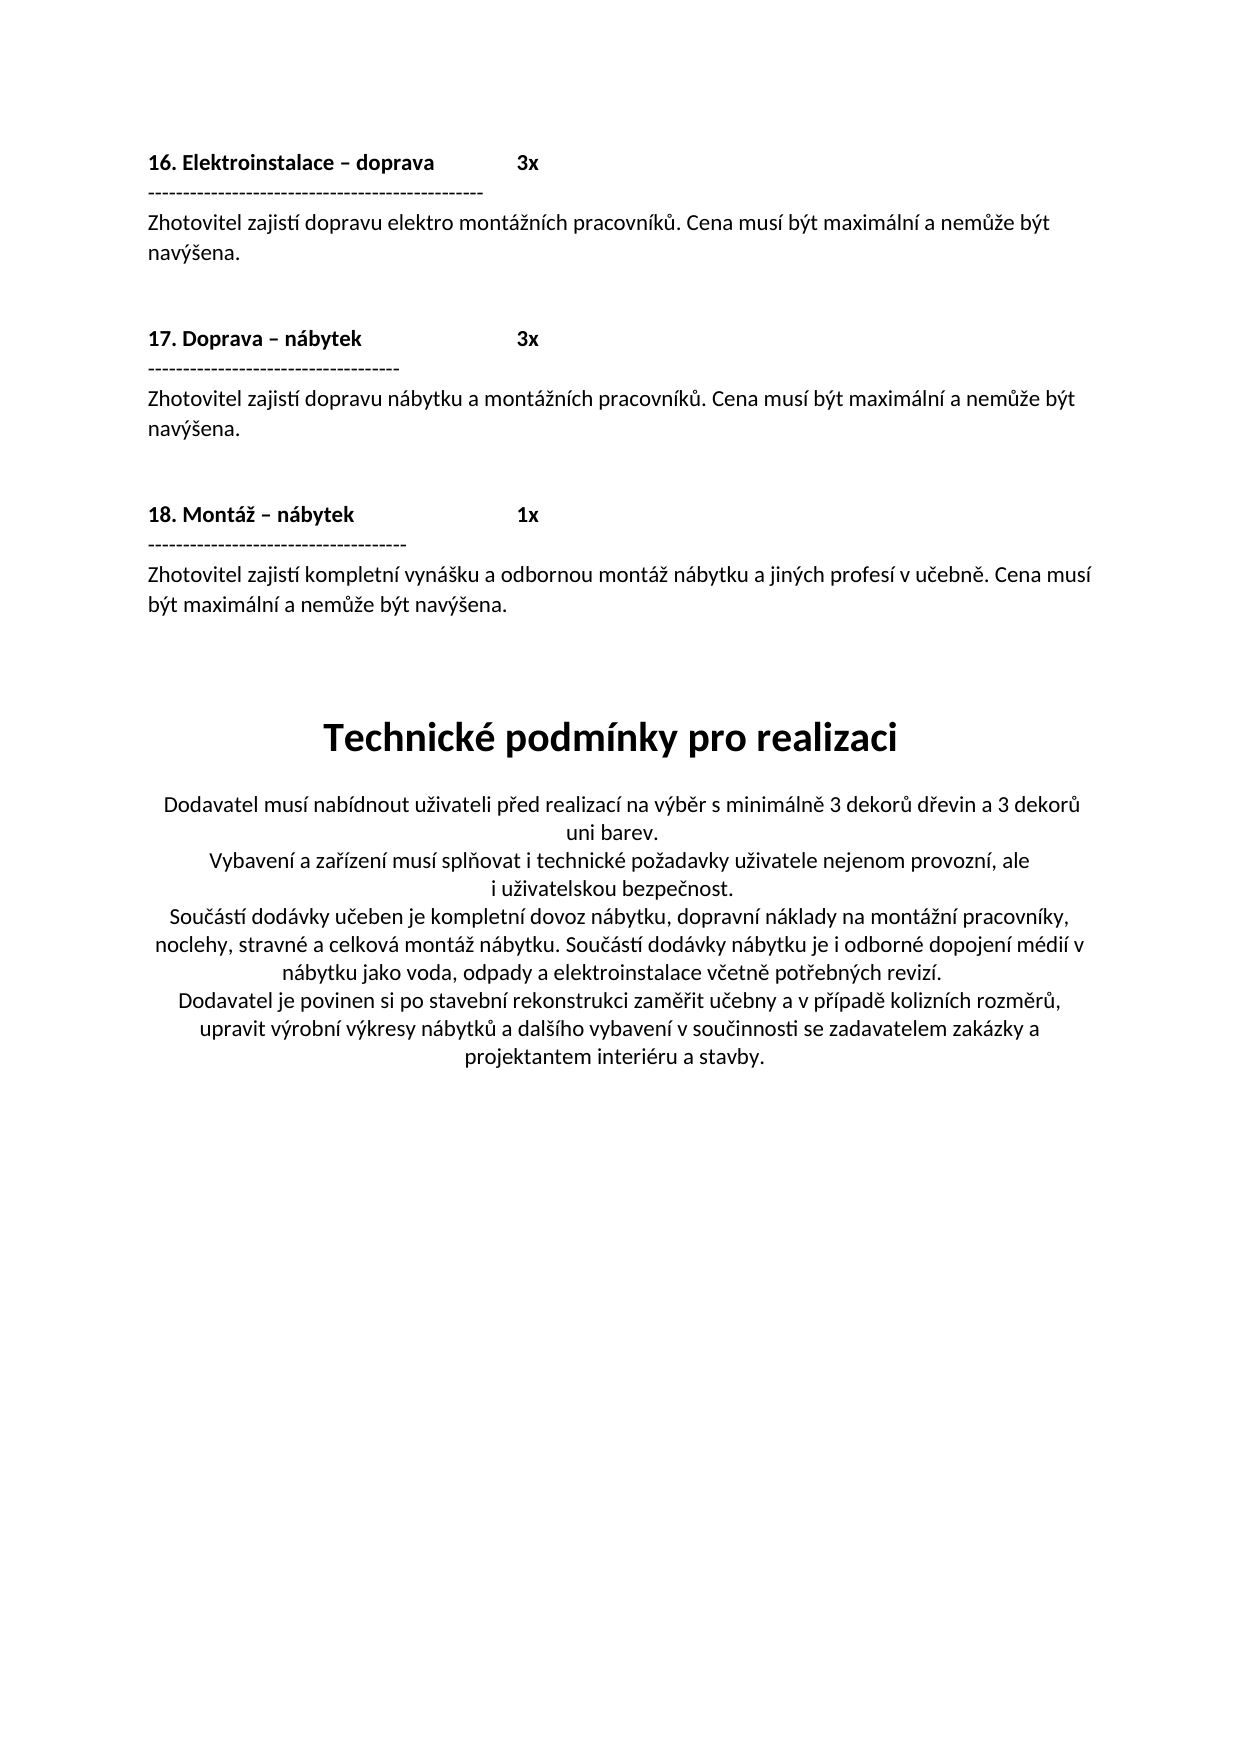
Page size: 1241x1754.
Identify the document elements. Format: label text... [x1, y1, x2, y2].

text 17. Doprava – nábytek 3x ------------------------------------ Zhotovitel zajistí dopravu nábytku a montážních pracovníků. Cena musí být maximální a nemůže být navýšena. [148, 324, 1093, 442]
text Zhotovitel zajistí dopravu elektro montážních pracovníků. Cena musí být maximální a nemůže být navýšena. [148, 208, 1093, 266]
text Dodavatel je povinen si po stavební rekonstrukci zaměřit učebny a v případě kolizních rozměrů, upravit výrobní výkresy nábytků a dalšího vybavení v součinnosti se zadavatelem zakázky a projektantem interiéru a stavby. [148, 986, 1093, 1070]
text 16. Elektroinstalace – doprava 3x ------------------------------------------------ [148, 148, 1093, 206]
text Součástí dodávky učeben je kompletní dovoz nábytku, dopravní náklady na montážní pracovníky, noclehy, stravné a celková montáž nábytku. Součástí dodávky nábytku je i odborné dopojení médií v nábytku jako voda, odpady a elektroinstalace včetně potřebných revizí. [148, 902, 1093, 986]
text Dodavatel musí nabídnout uživateli před realizací na výběr s minimálně 3 dekorů dřevin a 3 dekorů uni barev. [148, 790, 1093, 846]
text Technické podmínky pro realizaci [148, 711, 1093, 762]
text Zhotovitel zajistí kompletní vynášku a odbornou montáž nábytku a jiných profesí v učebně. Cena musí být maximální a nemůže být navýšena. [148, 560, 1093, 618]
text 18. Montáž – nábytek 1x ------------------------------------- [148, 500, 1093, 558]
text Vybavení a zařízení musí splňovat i technické požadavky uživatele nejenom provozní, ale i uživatelskou bezpečnost. [148, 846, 1093, 902]
